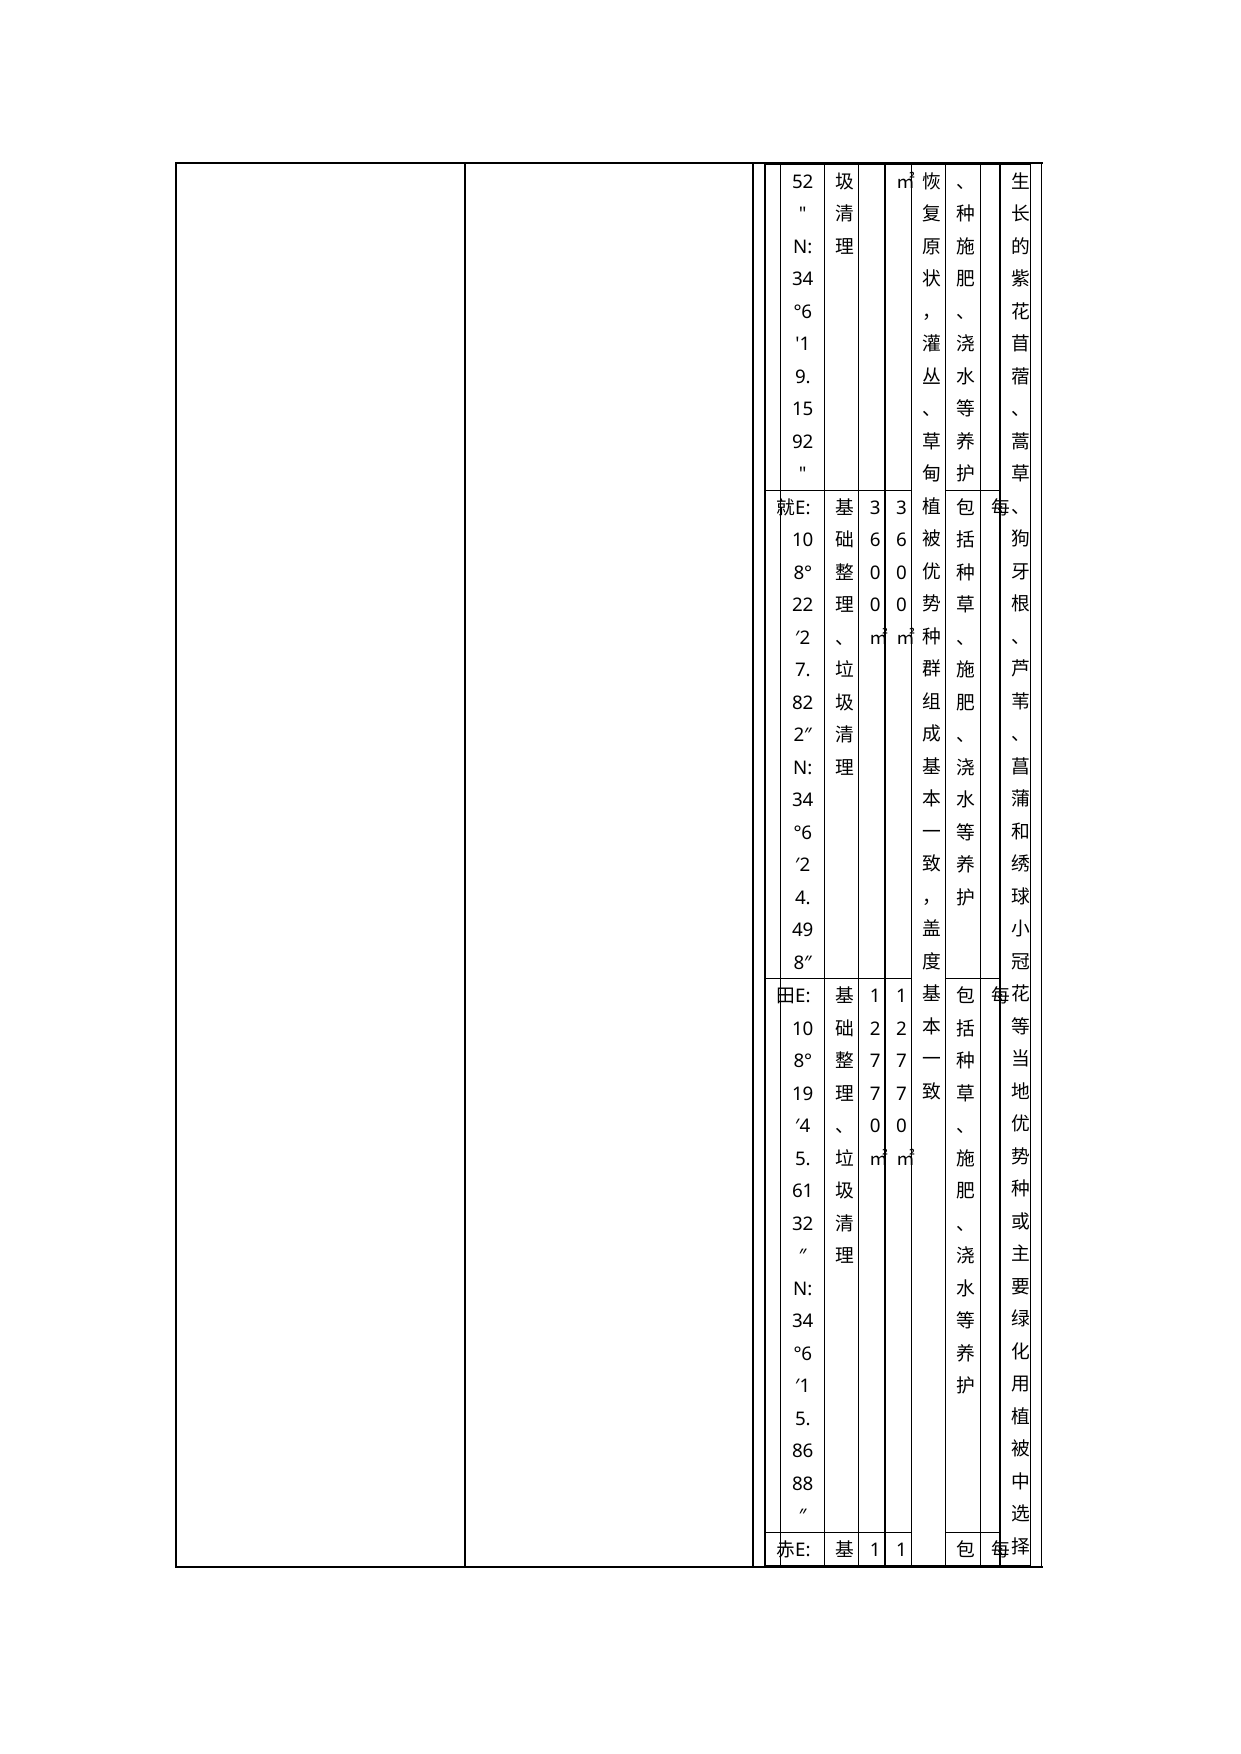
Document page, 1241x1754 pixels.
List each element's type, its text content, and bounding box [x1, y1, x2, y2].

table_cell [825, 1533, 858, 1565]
table_cell [466, 164, 752, 1566]
table_cell 1 [177, 164, 464, 1566]
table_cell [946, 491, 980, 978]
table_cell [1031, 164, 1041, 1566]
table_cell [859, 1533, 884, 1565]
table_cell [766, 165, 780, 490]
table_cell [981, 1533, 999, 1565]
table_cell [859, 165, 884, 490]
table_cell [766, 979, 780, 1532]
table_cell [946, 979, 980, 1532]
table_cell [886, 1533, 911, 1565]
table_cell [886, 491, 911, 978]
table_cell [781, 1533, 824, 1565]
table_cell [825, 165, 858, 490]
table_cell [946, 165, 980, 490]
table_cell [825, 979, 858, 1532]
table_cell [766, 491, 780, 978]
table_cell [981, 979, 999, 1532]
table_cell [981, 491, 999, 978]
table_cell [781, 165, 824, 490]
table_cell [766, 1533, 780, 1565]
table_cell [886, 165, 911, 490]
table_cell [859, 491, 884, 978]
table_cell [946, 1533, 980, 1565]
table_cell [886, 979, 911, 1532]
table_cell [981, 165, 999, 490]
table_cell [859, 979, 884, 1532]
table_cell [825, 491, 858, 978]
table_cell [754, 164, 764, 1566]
